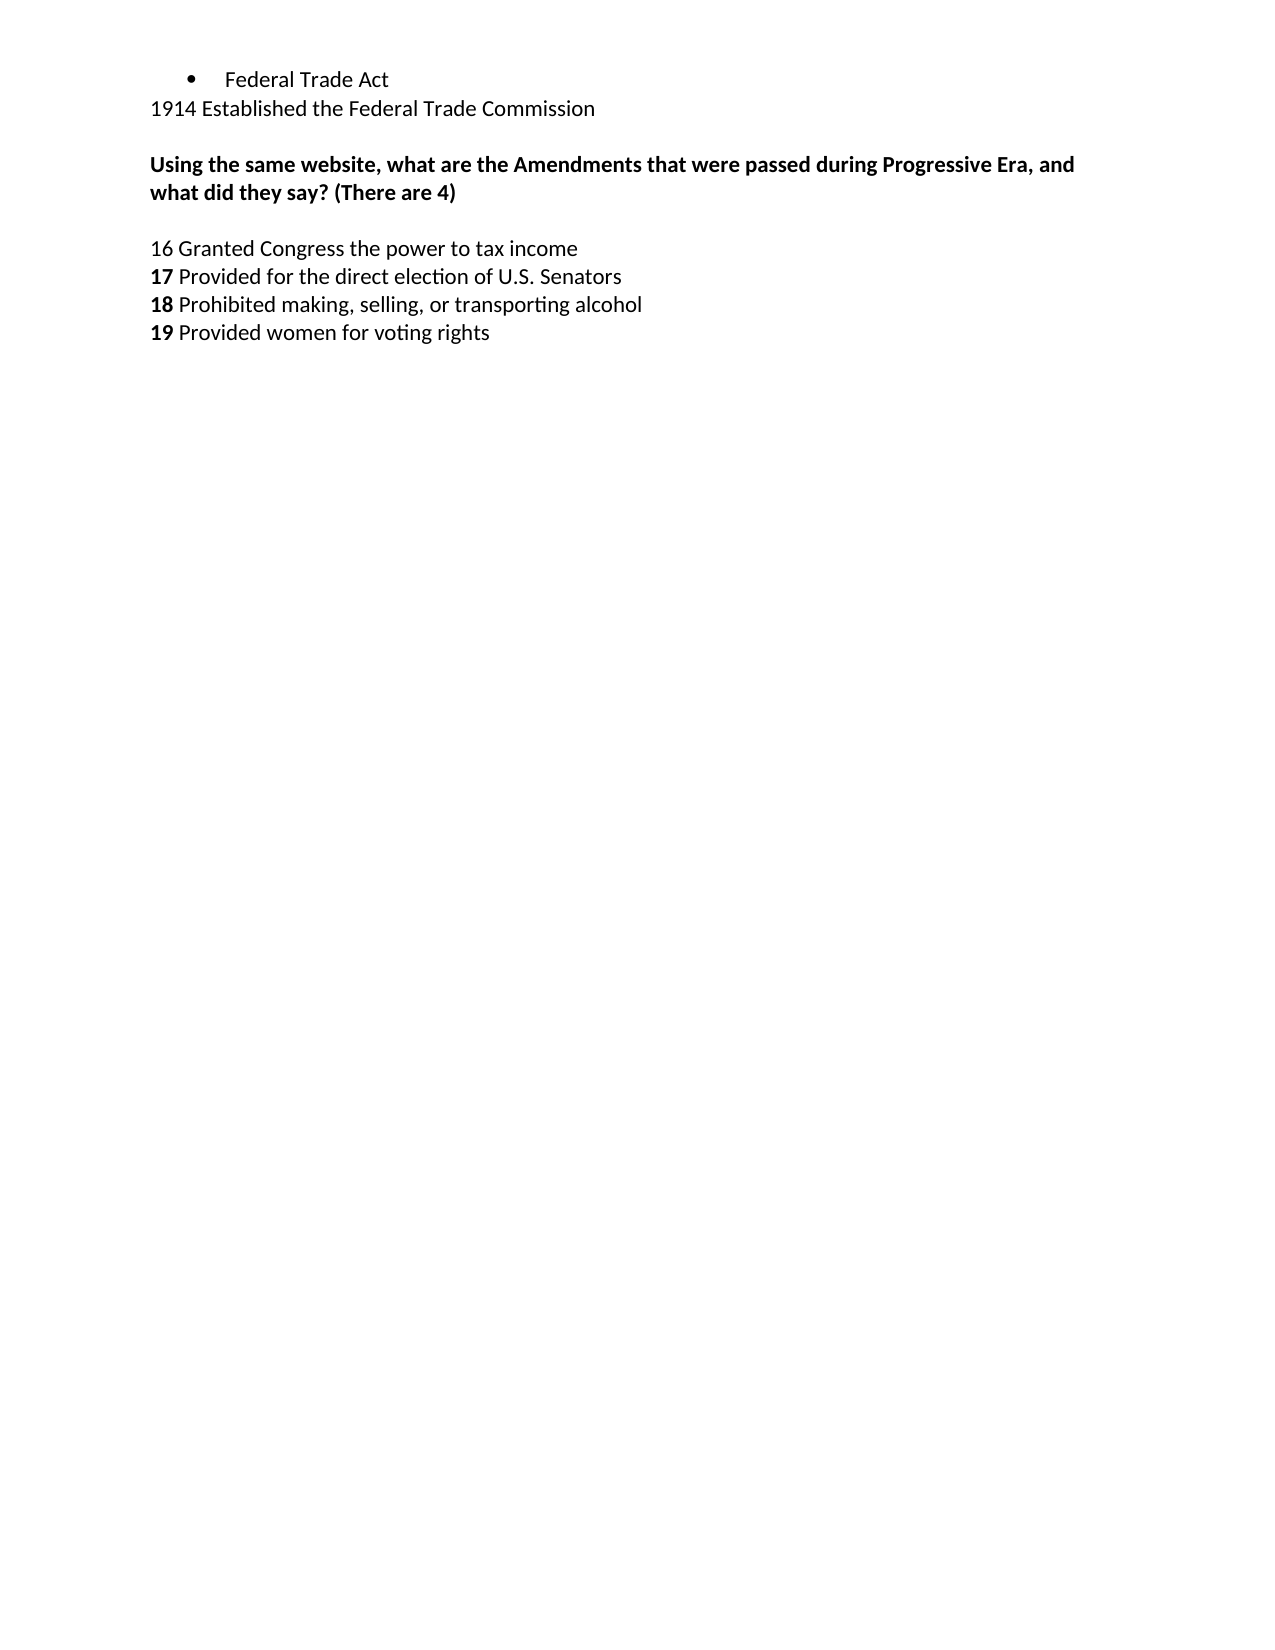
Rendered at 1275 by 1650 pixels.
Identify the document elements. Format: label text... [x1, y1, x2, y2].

text 16 Granted Congress the power to tax income [150, 234, 1125, 262]
text 18 Prohibited making, selling, or transporting alcohol [150, 290, 1125, 318]
text 19 Provided women for voting rights [150, 318, 1125, 346]
text 17 Provided for the direct election of U.S. Senators [150, 262, 1125, 290]
text Using the same website, what are the Amendments that were passed during Progressive Era, and what did they say? (There are 4) [150, 150, 1125, 206]
list Federal Trade Act [187, 66, 1125, 94]
text 1914 Established the Federal Trade Commission [150, 94, 1125, 122]
